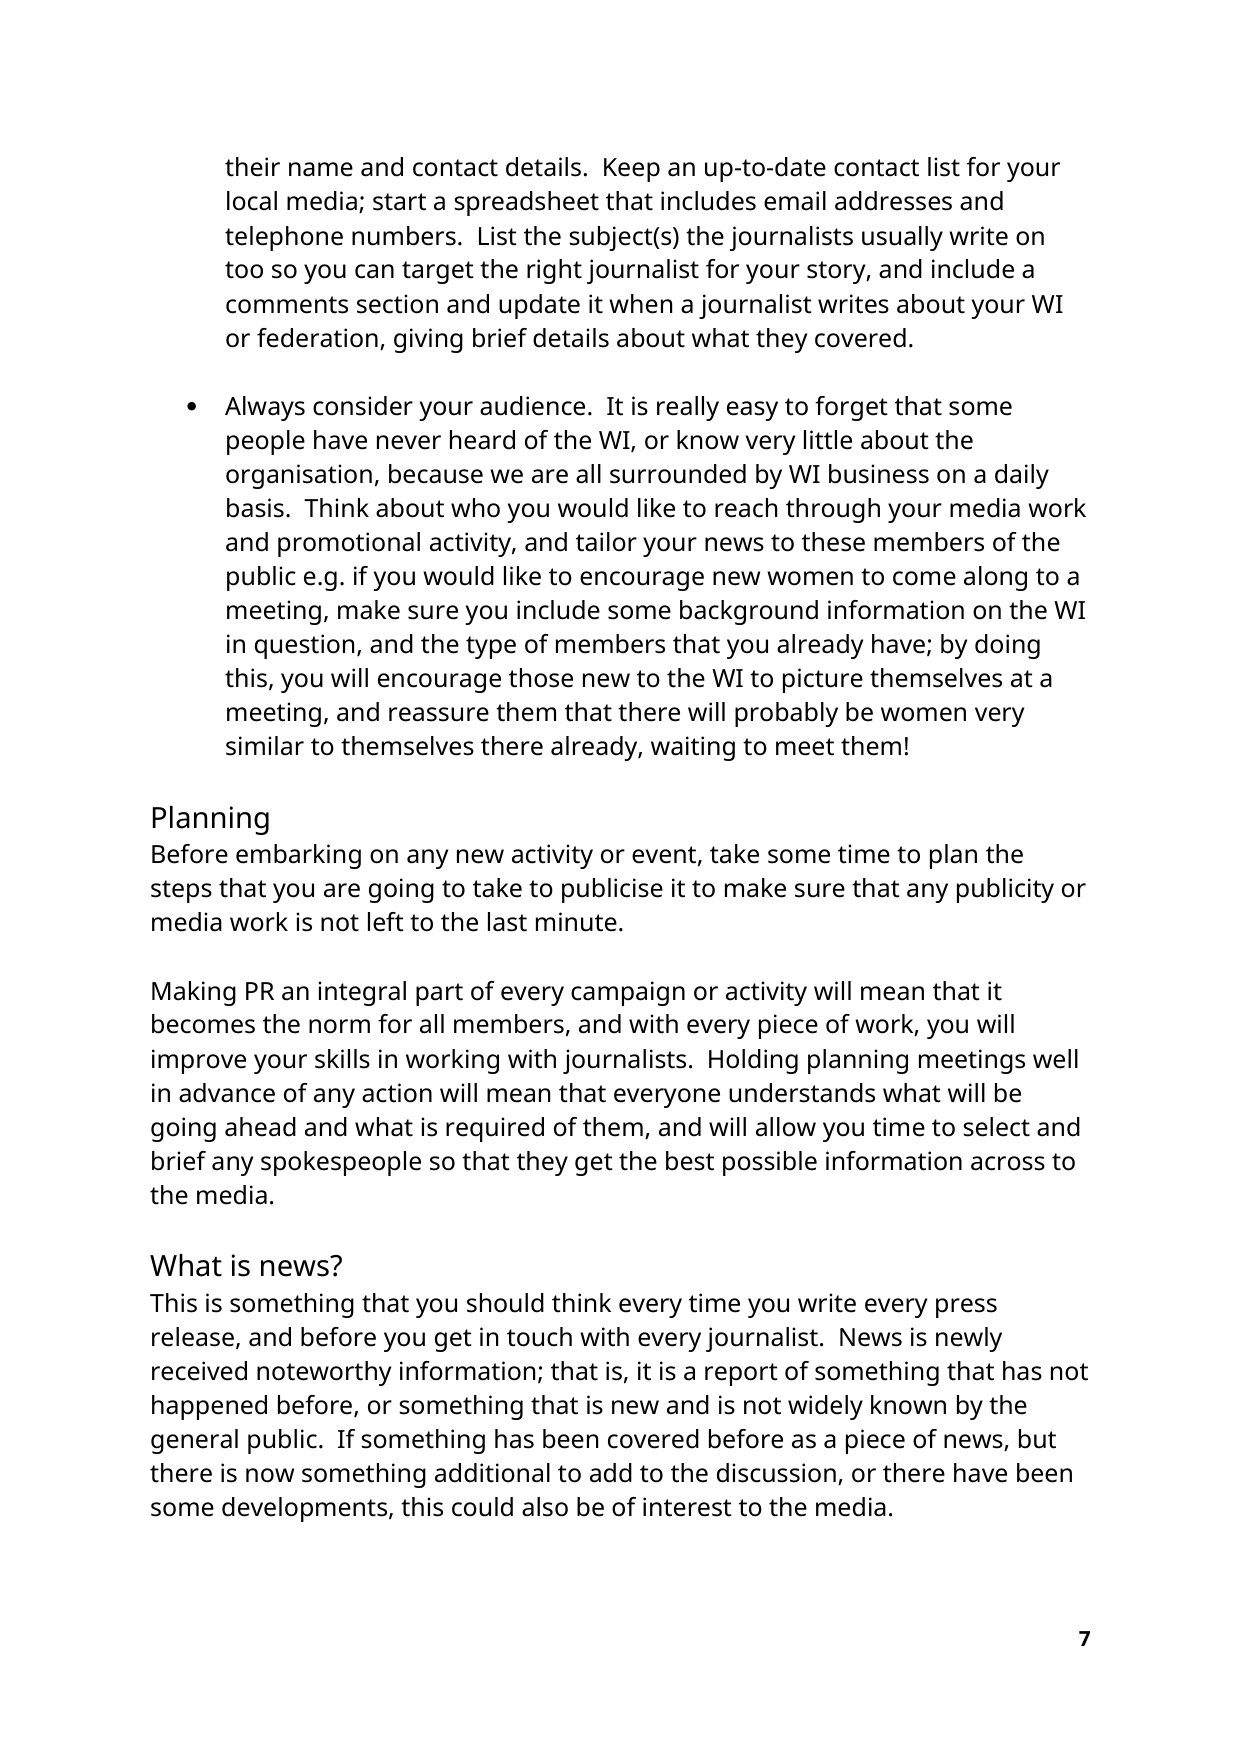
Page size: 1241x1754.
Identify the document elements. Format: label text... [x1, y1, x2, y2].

text This is something that you should think every time you write every press release, and before you get in touch with every journalist. News is newly received noteworthy information; that is, it is a report of something that has not happened before, or something that is new and is not widely known by the general public. If something has been covered before as a piece of news, but there is now something additional to add to the discussion, or there have been some developments, this could also be of interest to the media. [150, 1285, 1090, 1524]
list Always consider your audience. It is really easy to forget that some people have never heard of the WI, or know very little about the organisation, because we are all surrounded by WI business on a daily basis. Think about who you would like to reach through your media work and promotional activity, and tailor your news to these members of the public e.g. if you would like to encourage new women to come along to a meeting, make sure you include some background information on the WI in question, and the type of members that you already have; by doing this, you will encourage those new to the WI to picture themselves at a meeting, and reassure them that there will probably be women very similar to themselves there already, waiting to meet them! [187, 388, 1090, 763]
text Before embarking on any new activity or event, take some time to plan the steps that you are going to take to publicise it to make sure that any publicity or media work is not left to the last minute. [150, 837, 1090, 939]
text Planning [150, 797, 1090, 837]
text What is news? [150, 1246, 1090, 1285]
text Making PR an integral part of every campaign or activity will mean that it becomes the norm for all members, and with every piece of work, you will improve your skills in working with journalists. Holding planning meetings well in advance of any action will mean that everyone understands what will be going ahead and what is required of them, and will allow you time to select and brief any spokespeople so that they get the best possible information across to the media. [150, 973, 1090, 1212]
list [187, 150, 1090, 354]
